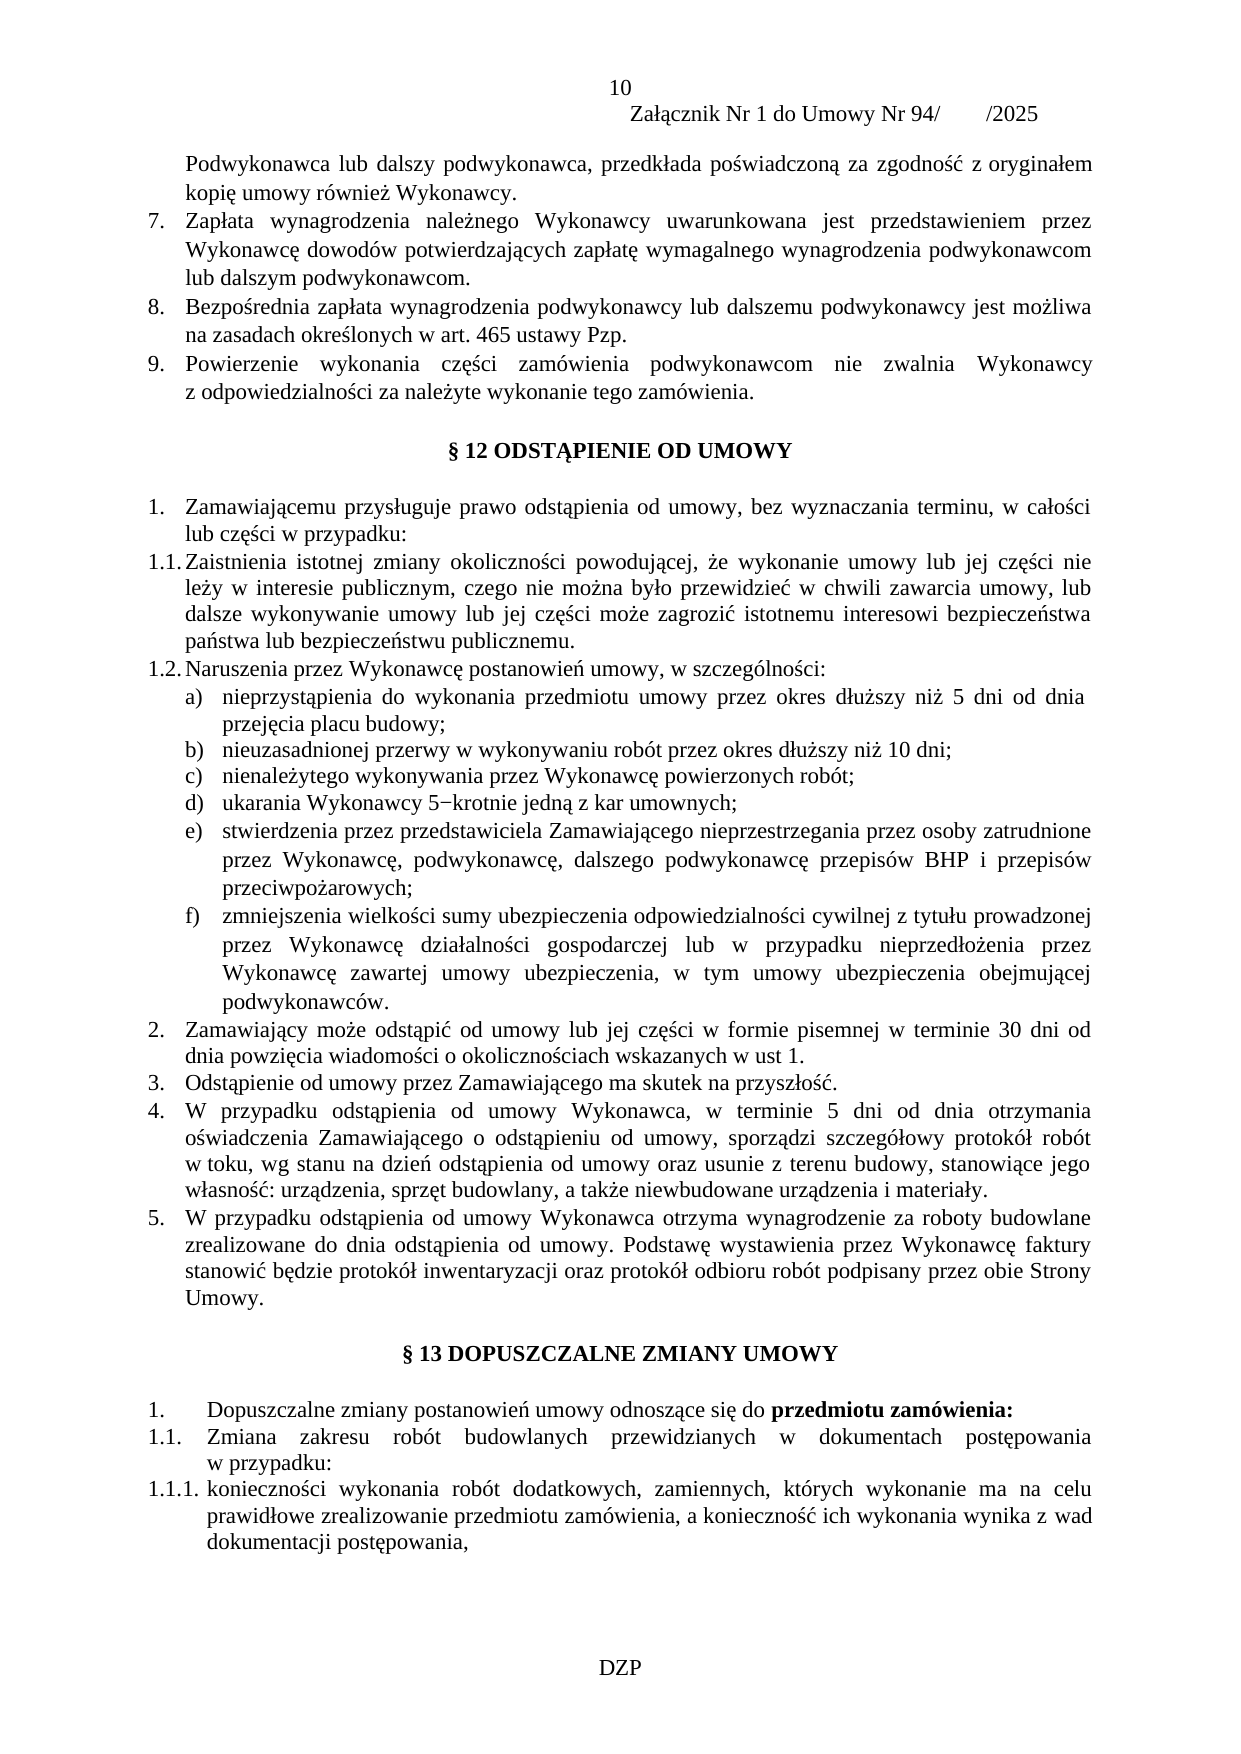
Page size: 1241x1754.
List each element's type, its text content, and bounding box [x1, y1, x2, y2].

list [148, 151, 1093, 205]
text § 12 ODSTĄPIENIE OD UMOWY [148, 437, 1093, 463]
list Zaistnienia istotnej zmiany okoliczności powodującej, że wykonanie umowy lub jej części nie leży w interesie publicznym, czego nie można było przewidzieć w chwili zawarcia umowy, lub dalsze wykonywanie umowy lub jej części może zagrozić istotnemu interesowi bezpieczeństwa państwa lub bezpieczeństwu publicznemu. [148, 548, 1093, 653]
list W przypadku odstąpienia od umowy Wykonawca, w terminie 5 dni od dnia otrzymania oświadczenia Zamawiającego o odstąpieniu od umowy, sporządzi szczegółowy protokół robót w toku, wg stanu na dzień odstąpienia od umowy oraz usunie z terenu budowy, stanowiące jego własność: urządzenia, sprzęt budowlany, a także niewbudowane urządzenia i materiały. [148, 1097, 1093, 1203]
list Naruszenia przez Wykonawcę postanowień umowy, w szczególności: [148, 655, 1093, 681]
list stwierdzenia przez przedstawiciela Zamawiającego nieprzestrzegania przez osoby zatrudnione przez Wykonawcę, podwykonawcę, dalszego podwykonawcę przepisów BHP i przepisów przeciwpożarowych; [185, 817, 1093, 900]
list Bezpośrednia zapłata wynagrodzenia podwykonawcy lub dalszemu podwykonawcy jest możliwa na zasadach określonych w art. 465 ustawy Pzp. [148, 293, 1093, 347]
list W przypadku odstąpienia od umowy Wykonawca otrzyma wynagrodzenie za roboty budowlane zrealizowane do dnia odstąpienia od umowy. Podstawę wystawienia przez Wykonawcę faktury stanowić będzie protokół inwentaryzacji oraz protokół odbioru robót podpisany przez obie Strony Umowy. [148, 1204, 1093, 1310]
list ukarania Wykonawcy 5−krotnie jedną z kar umownych; [185, 789, 1093, 815]
list Odstąpienie od umowy przez Zamawiającego ma skutek na przyszłość. [148, 1069, 1093, 1095]
list zmniejszenia wielkości sumy ubezpieczenia odpowiedzialności cywilnej z tytułu prowadzonej przez Wykonawcę działalności gospodarczej lub w przypadku nieprzedłożenia przez Wykonawcę zawartej umowy ubezpieczenia, w tym umowy ubezpieczenia obejmującej podwykonawców. [185, 902, 1093, 1014]
list Zapłata wynagrodzenia należnego Wykonawcy uwarunkowana jest przedstawieniem przez Wykonawcę dowodów potwierdzających zapłatę wymagalnego wynagrodzenia podwykonawcom lub dalszym podwykonawcom. [148, 207, 1093, 291]
list Zamawiający może odstąpić od umowy lub jej części w formie pisemnej w terminie 30 dni od dnia powzięcia wiadomości o okolicznościach wskazanych w ust 1. [148, 1016, 1093, 1069]
list Powierzenie wykonania części zamówienia podwykonawcom nie zwalnia Wykonawcy z odpowiedzialności za należyte wykonanie tego zamówienia. [148, 349, 1093, 404]
list nienależytego wykonywania przez Wykonawcę powierzonych robót; [185, 762, 1086, 789]
list nieuzasadnionej przerwy w wykonywaniu robót przez okres dłuższy niż 10 dni; [185, 736, 1086, 762]
text § 13 DOPUSZCZALNE ZMIANY UMOWY [148, 1340, 1093, 1366]
list Zmiana zakresu robót budowlanych przewidzianych w dokumentach postępowania w przypadku: [148, 1423, 1093, 1476]
list konieczności wykonania robót dodatkowych, zamiennych, których wykonanie ma na celu prawidłowe zrealizowanie przedmiotu zamówienia, a konieczność ich wykonania wynika z wad dokumentacji postępowania, [148, 1476, 1093, 1554]
list Dopuszczalne zmiany postanowień umowy odnoszące się do przedmiotu zamówienia: [148, 1396, 1093, 1423]
list Zamawiającemu przysługuje prawo odstąpienia od umowy, bez wyznaczania terminu, w całości lub części w przypadku: [148, 493, 1093, 546]
list nieprzystąpienia do wykonania przedmiotu umowy przez okres dłuższy niż 5 dni od dnia przejęcia placu budowy; [185, 683, 1086, 736]
